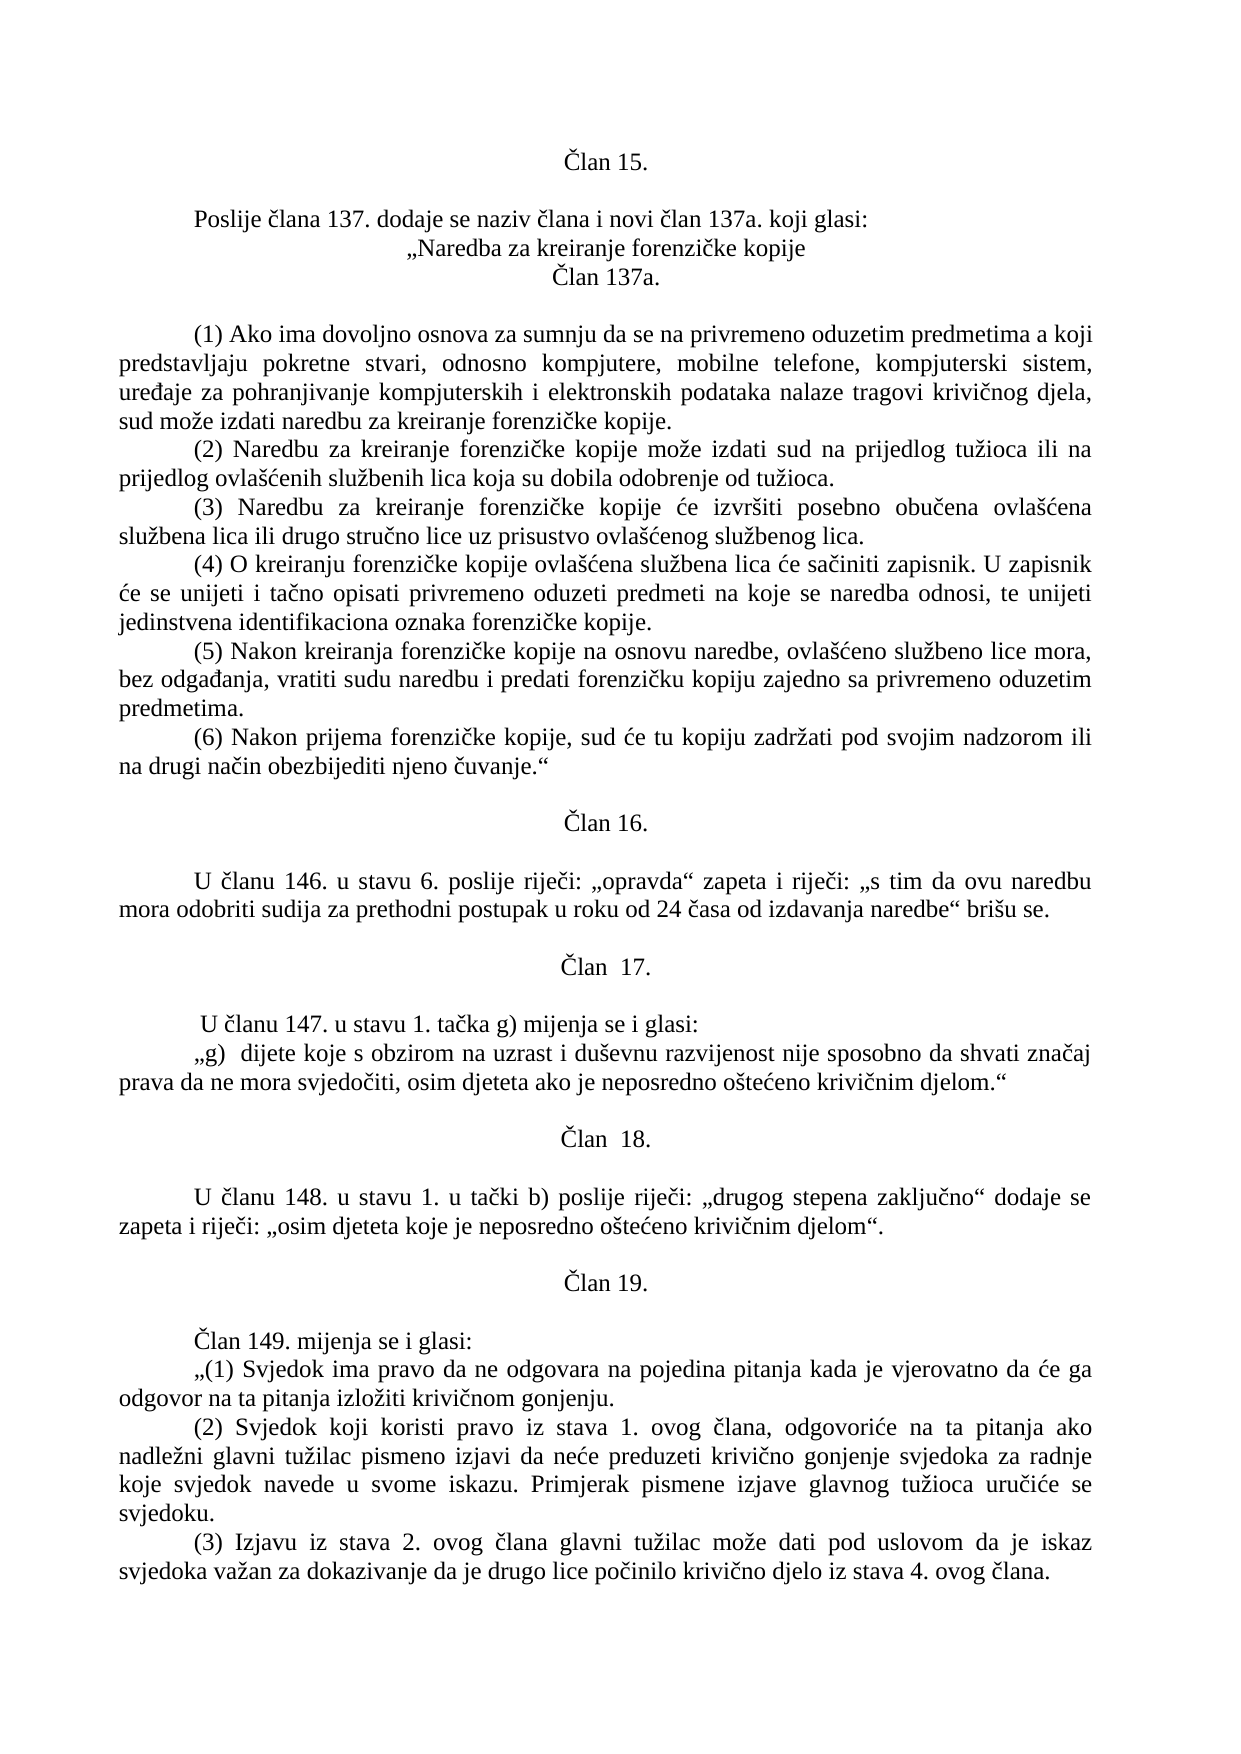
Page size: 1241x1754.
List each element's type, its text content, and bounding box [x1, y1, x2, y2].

text (6) Nakon prijema forenzičke kopije, sud će tu kopiju zadržati pod svojim nadzorom ili na drugi način obezbijediti njeno čuvanje.“ [118, 722, 1093, 779]
text (3) Naredbu za kreiranje forenzičke kopije će izvršiti posebno obučena ovlašćena službena lica ili drugo stručno lice uz prisustvo ovlašćenog službenog lica. [118, 492, 1093, 549]
text „Naredba za kreiranje forenzičke kopije [118, 233, 1093, 262]
text U članu 146. u stavu 6. poslije riječi: „opravda“ zapeta i riječi: „s tim da ovu naredbu mora odobriti sudija za prethodni postupak u roku od 24 časa od izdavanja naredbe“ brišu se. [118, 866, 1093, 923]
text Član 19. [118, 1268, 1093, 1297]
text Član 149. mijenja se i glasi: [118, 1326, 1093, 1354]
text (4) O kreiranju forenzičke kopije ovlašćena službena lica će sačiniti zapisnik. U zapisnik će se unijeti i tačno opisati privremeno oduzeti predmeti na koje se naredba odnosi, te unijeti jedinstvena identifikaciona oznaka forenzičke kopije. [118, 549, 1093, 636]
text U članu 147. u stavu 1. tačka g) mijenja se i glasi: [118, 1009, 1093, 1038]
text Član 17. [118, 952, 1093, 981]
text Član 18. [118, 1124, 1093, 1153]
text „(1) Svjedok ima pravo da ne odgovara na pojedina pitanja kada je vjerovatno da će ga odgovor na ta pitanja izložiti krivičnom gonjenju. [118, 1354, 1093, 1412]
text U članu 148. u stavu 1. u tački b) poslije riječi: „drugog stepena zaključno“ dodaje se zapeta i riječi: „osim djeteta koje je neposredno oštećeno krivičnim djelom“. [118, 1182, 1093, 1239]
text (3) Izjavu iz stava 2. ovog člana glavni tužilac može dati pod uslovom da je iskaz svjedoka važan za dokazivanje da je drugo lice počinilo krivično djelo iz stava 4. ovog člana. [118, 1527, 1093, 1584]
text Član 15. [118, 147, 1093, 176]
text (5) Nakon kreiranja forenzičke kopije na osnovu naredbe, ovlašćeno službeno lice mora, bez odgađanja, vratiti sudu naredbu i predati forenzičku kopiju zajedno sa privremeno oduzetim predmetima. [118, 636, 1093, 722]
text Član 16. [118, 808, 1093, 837]
text (2) Svjedok koji koristi pravo iz stava 1. ovog člana, odgovoriće na ta pitanja ako nadležni glavni tužilac pismeno izjavi da neće preduzeti krivično gonjenje svjedoka za radnje koje svjedok navede u svome iskazu. Primjerak pismene izjave glavnog tužioca uručiće se svjedoku. [118, 1412, 1093, 1527]
text (1) Ako ima dovoljno osnova za sumnju da se na privremeno oduzetim predmetima a koji predstavljaju pokretne stvari, odnosno kompjutere, mobilne telefone, kompjuterski sistem, uređaje za pohranjivanje kompjuterskih i elektronskih podataka nalaze tragovi krivičnog djela, sud može izdati naredbu za kreiranje forenzičke kopije. [118, 319, 1093, 434]
text „g) dijete koje s obzirom na uzrast i duševnu razvijenost nije sposobno da shvati značaj prava da ne mora svjedočiti, osim djeteta ako je neposredno oštećeno krivičnim djelom.“ [118, 1038, 1093, 1096]
text Član 137a. [118, 262, 1093, 291]
text (2) Naredbu za kreiranje forenzičke kopije može izdati sud na prijedlog tužioca ili na prijedlog ovlašćenih službenih lica koja su dobila odobrenje od tužioca. [118, 434, 1093, 492]
text Poslije člana 137. dodaje se naziv člana i novi član 137a. koji glasi: [118, 204, 1093, 233]
